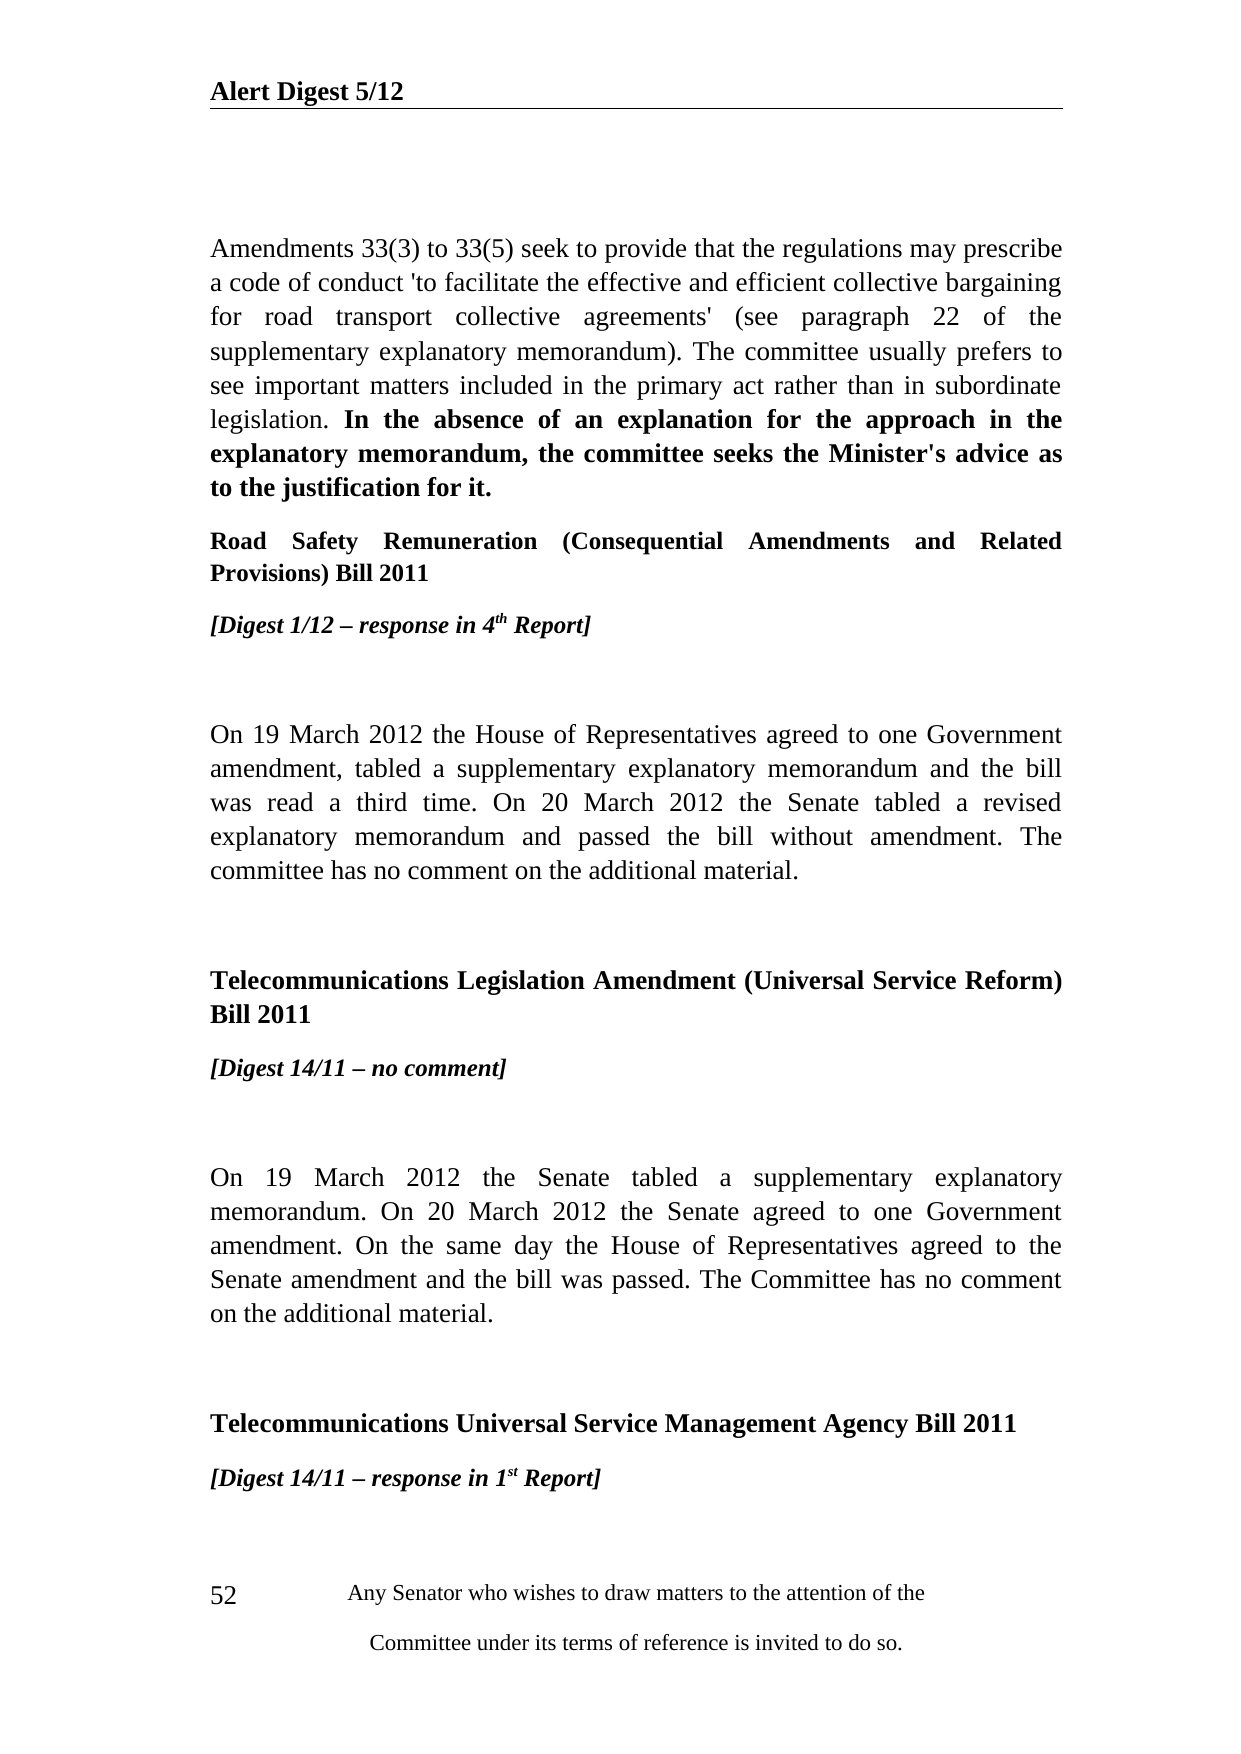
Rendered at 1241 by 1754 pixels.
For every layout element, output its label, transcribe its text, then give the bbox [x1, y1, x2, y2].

text [Digest 14/11 – response in 1st Report] [210, 1463, 1063, 1491]
text [Digest 14/11 – no comment] [210, 1053, 1063, 1082]
text Telecommunications Universal Service Management Agency Bill 2011 [210, 1408, 1063, 1439]
text Road Safety Remuneration (Consequential Amendments and Related Provisions) Bill 2011 [210, 526, 1063, 587]
text [Digest 1/12 – response in 4th Report] [210, 610, 1063, 639]
text On 19 March 2012 the Senate tabled a supplementary explanatory memorandum. On 20 March 2012 the Senate agreed to one Government amendment. On the same day the House of Representatives agreed to the Senate amendment and the bill was passed. The Committee has no comment on the additional material. [210, 1161, 1063, 1329]
text On 19 March 2012 the House of Representatives agreed to one Government amendment, tabled a supplementary explanatory memorandum and the bill was read a third time. On 20 March 2012 the Senate tabled a revised explanatory memorandum and passed the bill without amendment. The committee has no comment on the additional material. [210, 718, 1063, 886]
text Telecommunications Legislation Amendment (Universal Service Reform) Bill 2011 [210, 964, 1063, 1030]
text Amendments 33(3) to 33(5) seek to provide that the regulations may prescribe a code of conduct 'to facilitate the effective and efficient collective bargaining for road transport collective agreements' (see paragraph 22 of the supplementary explanatory memorandum). The committee usually prefers to see important matters included in the primary act rather than in subordinate legislation. In the absence of an explanation for the approach in the explanatory memorandum, the committee seeks the Minister's advice as to the justification for it. [210, 232, 1063, 502]
